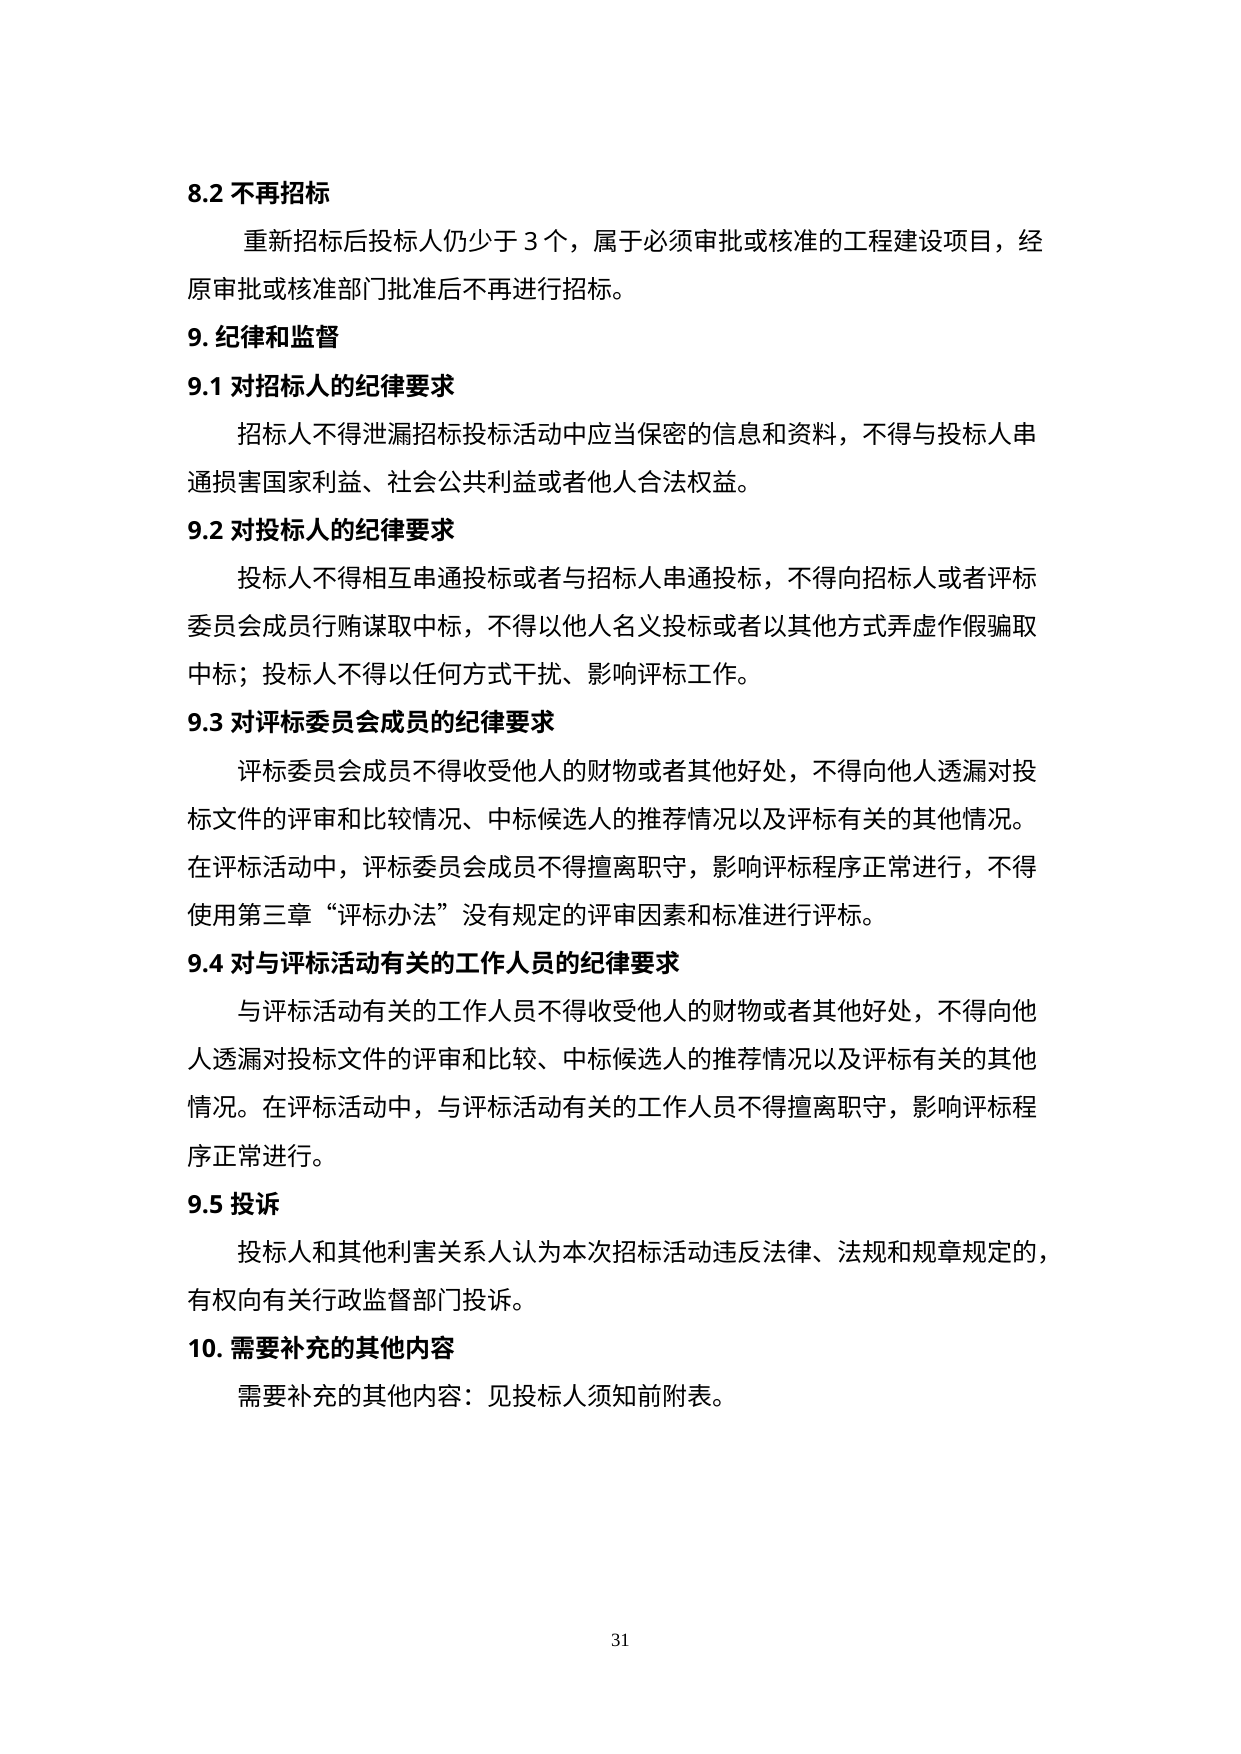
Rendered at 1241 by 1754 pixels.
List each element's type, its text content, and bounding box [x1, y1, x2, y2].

text 9.1 对招标人的纪律要求 [187, 360, 1053, 408]
text 10. 需要补充的其他内容 [187, 1323, 1053, 1371]
text 招标人不得泄漏招标投标活动中应当保密的信息和资料，不得与投标人串通损害国家利益、社会公共利益或者他人合法权益。 [187, 408, 1053, 504]
text 9.4 对与评标活动有关的工作人员的纪律要求 [187, 938, 1053, 986]
text 重新招标后投标人仍少于3个，属于必须审批或核准的工程建设项目，经原审批或核准部门批准后不再进行招标。 [187, 216, 1053, 312]
text 9.5 投诉 [187, 1178, 1053, 1226]
text 需要补充的其他内容：见投标人须知前附表。 [187, 1371, 1053, 1419]
text 投标人不得相互串通投标或者与招标人串通投标，不得向招标人或者评标委员会成员行贿谋取中标，不得以他人名义投标或者以其他方式弄虚作假骗取中标；投标人不得以任何方式干扰、影响评标工作。 [187, 553, 1053, 697]
text 与评标活动有关的工作人员不得收受他人的财物或者其他好处，不得向他人透漏对投标文件的评审和比较、中标候选人的推荐情况以及评标有关的其他情况。在评标活动中，与评标活动有关的工作人员不得擅离职守，影响评标程序正常进行。 [187, 986, 1053, 1178]
text 9.2 对投标人的纪律要求 [187, 504, 1053, 553]
text 评标委员会成员不得收受他人的财物或者其他好处，不得向他人透漏对投标文件的评审和比较情况、中标候选人的推荐情况以及评标有关的其他情况。在评标活动中，评标委员会成员不得擅离职守，影响评标程序正常进行，不得使用第三章“评标办法”没有规定的评审因素和标准进行评标。 [187, 745, 1053, 938]
text 9.3 对评标委员会成员的纪律要求 [187, 697, 1053, 745]
text 8.2 不再招标 [187, 168, 1053, 216]
text 投标人和其他利害关系人认为本次招标活动违反法律、法规和规章规定的，有权向有关行政监督部门投诉。 [187, 1226, 1053, 1323]
text 9. 纪律和监督 [187, 312, 1053, 360]
